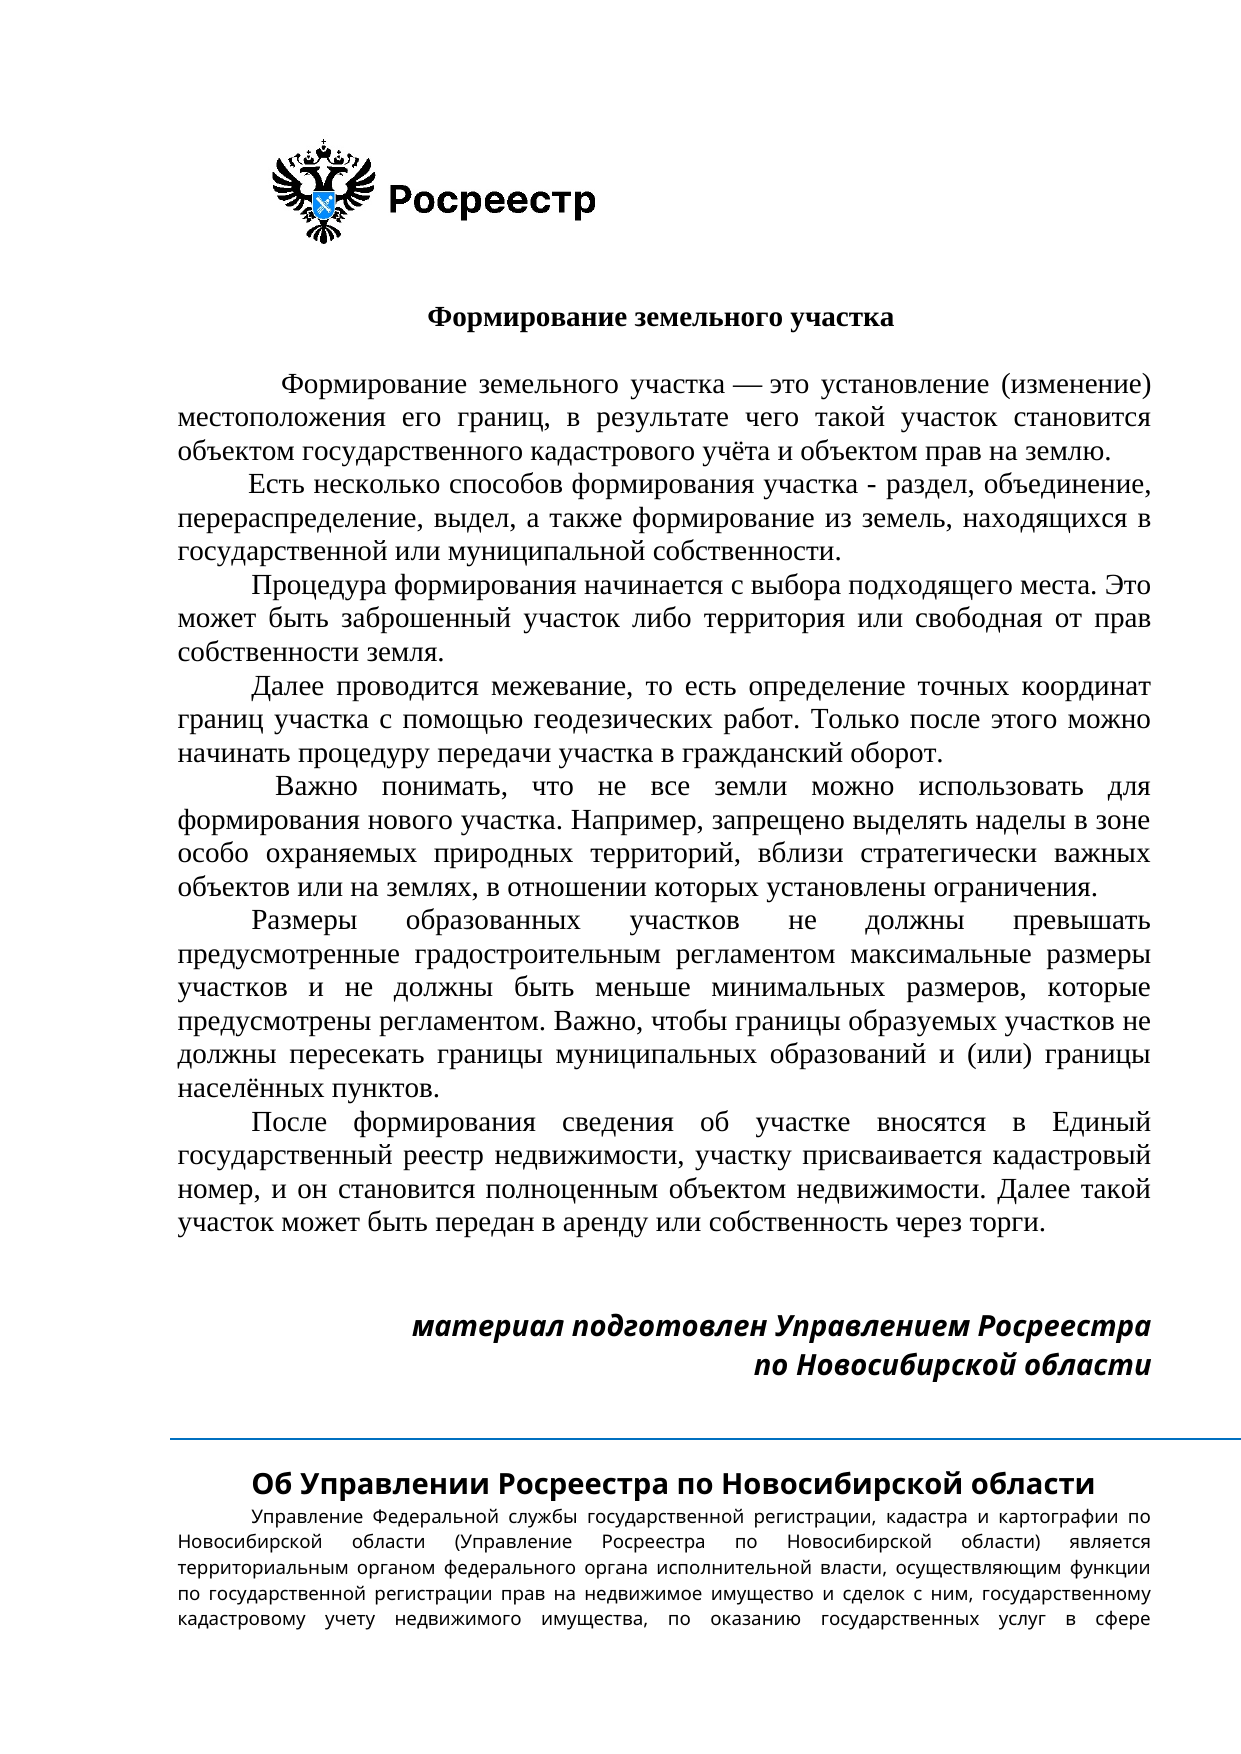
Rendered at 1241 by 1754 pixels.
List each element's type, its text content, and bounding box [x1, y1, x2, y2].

picture [251, 118, 616, 265]
text материал подготовлен Управлением Росреестра [177, 1305, 1152, 1344]
text Процедура формирования начинается с выбора подходящего места. Это может быть заброшенный участок либо территория или свободная от прав собственности земля. [177, 567, 1152, 668]
text Размеры образованных участков не должны превышать предусмотренные градостроительным регламентом максимальные размеры участков и не должны быть меньше минимальных размеров, которые предусмотрены регламентом. Важно, чтобы границы образуемых участков не должны пересекать границы муниципальных образований и (или) границы населённых пунктов. [177, 902, 1152, 1104]
text Об Управлении Росреестра по Новосибирской области [177, 1464, 1152, 1503]
text После формирования сведения об участке вносятся в Единый государственный реестр недвижимости, участку присваивается кадастровый номер, и он становится полноценным объектом недвижимости. Далее такой участок может быть передан в аренду или собственность через торги. [177, 1104, 1152, 1238]
text Формирование земельного участка [177, 299, 1152, 332]
text Формирование земельного участка — это установление (изменение) местоположения его границ, в результате чего такой участок становится объектом государственного кадастрового учёта и объектом прав на землю. [177, 366, 1152, 466]
text по Новосибирской области [177, 1344, 1152, 1384]
text Есть несколько способов формирования участка - раздел, объединение, перераспределение, выдел, а также формирование из земель, находящихся в государственной или муниципальной собственности. [177, 466, 1152, 567]
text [177, 1503, 1152, 1631]
text Важно понимать, что не все земли можно использовать для формирования нового участка. Например, запрещено выделять наделы в зоне особо охраняемых природных территорий, вблизи стратегически важных объектов или на землях, в отношении которых установлены ограничения. [177, 768, 1152, 902]
text Далее проводится межевание, то есть определение точных координат границ участка с помощью геодезических работ. Только после этого можно начинать процедуру передачи участка в гражданский оборот. [177, 668, 1152, 768]
